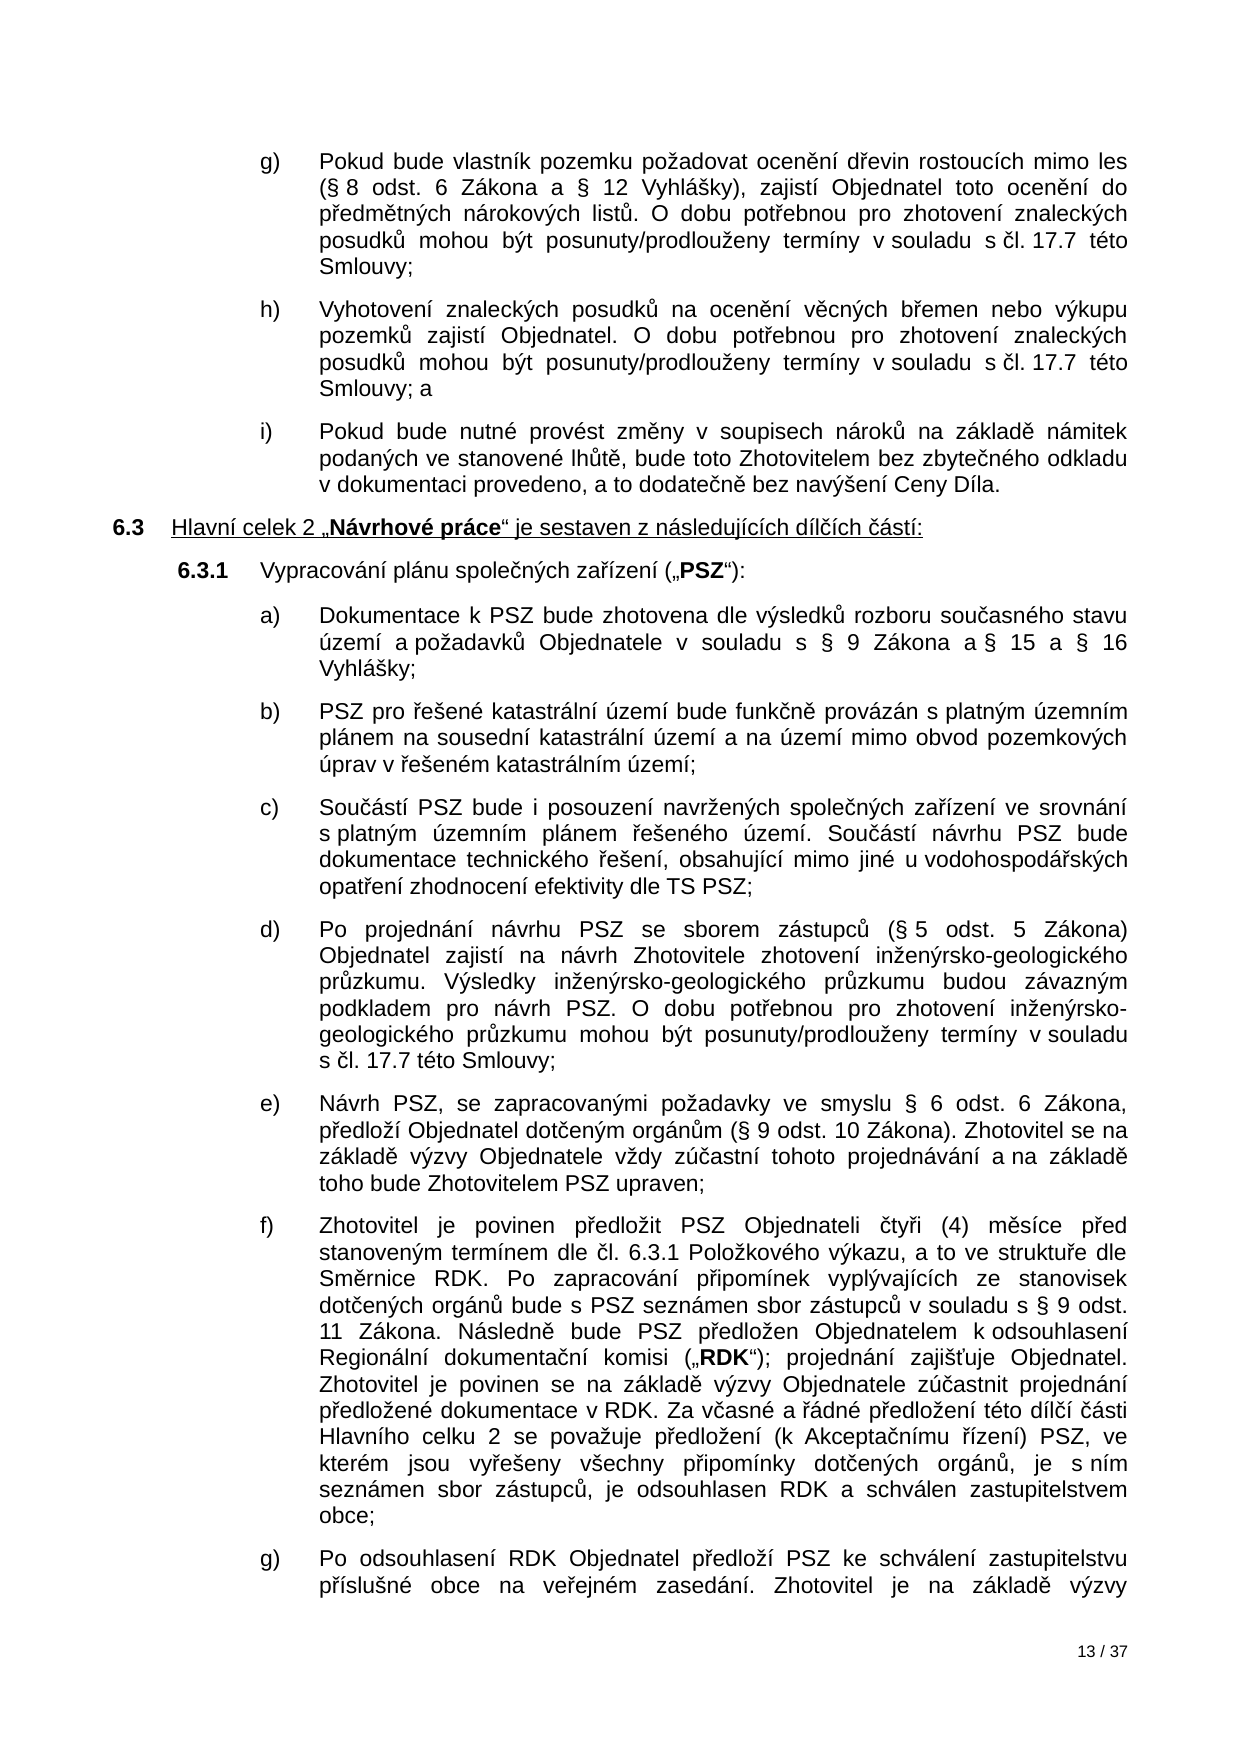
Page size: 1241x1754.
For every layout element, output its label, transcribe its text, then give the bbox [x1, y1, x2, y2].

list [260, 1545, 1128, 1598]
list Dokumentace k PSZ bude zhotovena dle výsledků rozboru současného stavu území a požadavků Objednatele v souladu s § 9 Zákona a § 15 a § 16 Vyhlášky; [260, 602, 1128, 681]
list Návrh PSZ, se zapracovanými požadavky ve smyslu § 6 odst. 6 Zákona, předloží Objednatel dotčeným orgánům (§ 9 odst. 10 Zákona). Zhotovitel se na základě výzvy Objednatele vždy zúčastní tohoto projednávání a na základě toho bude Zhotovitelem PSZ upraven; [260, 1090, 1128, 1196]
list Pokud bude nutné provést změny v soupisech nároků na základě námitek podaných ve stanovené lhůtě, bude toto Zhotovitelem bez zbytečného odkladu v dokumentaci provedeno, a to dodatečně bez navýšení Ceny Díla. [260, 418, 1128, 497]
list Součástí PSZ bude i posouzení navržených společných zařízení ve srovnání s platným územním plánem řešeného území. Součástí návrhu PSZ bude dokumentace technického řešení, obsahující mimo jiné u vodohospodářských opatření zhodnocení efektivity dle TS PSZ; [260, 793, 1128, 899]
list Zhotovitel je povinen předložit PSZ Objednateli čtyři (4) měsíce před stanoveným termínem dle čl. 6.3.1 Položkového výkazu, a to ve struktuře dle Směrnice RDK. Po zapracování připomínek vyplývajících ze stanovisek dotčených orgánů bude s PSZ seznámen sbor zástupců v souladu s § 9 odst. 11 Zákona. Následně bude PSZ předložen Objednatelem k odsouhlasení Regionální dokumentační komisi („RDK“); projednání zajišťuje Objednatel. Zhotovitel je povinen se na základě výzvy Objednatele zúčastnit projednání předložené dokumentace v RDK. Za včasné a řádné předložení této dílčí části Hlavního celku 2 se považuje předložení (k Akceptačnímu řízení) PSZ, ve kterém jsou vyřešeny všechny připomínky dotčených orgánů, je s ním seznámen sbor zástupců, je odsouhlasen RDK a schválen zastupitelstvem obce; [260, 1212, 1128, 1529]
list PSZ pro řešené katastrální území bude funkčně provázán s platným územním plánem na sousední katastrální území a na území mimo obvod pozemkových úprav v řešeném katastrálním území; [260, 698, 1128, 777]
list Pokud bude vlastník pozemku požadovat ocenění dřevin rostoucích mimo les (§ 8 odst. 6 Zákona a § 12 Vyhlášky), zajistí Objednatel toto ocenění do předmětných nárokových listů. O dobu potřebnou pro zhotovení znaleckých posudků mohou být posunuty/prodlouženy termíny v souladu s čl. 17.7 této Smlouvy; [260, 148, 1128, 279]
list Po projednání návrhu PSZ se sborem zástupců (§ 5 odst. 5 Zákona) Objednatel zajistí na návrh Zhotovitele zhotovení inženýrsko-geologického průzkumu. Výsledky inženýrsko-geologického průzkumu budou závazným podkladem pro návrh PSZ. O dobu potřebnou pro zhotovení inženýrsko-geologického průzkumu mohou být posunuty/prodlouženy termíny v souladu s čl. 17.7 této Smlouvy; [260, 916, 1128, 1074]
list Vyhotovení znaleckých posudků na ocenění věcných břemen nebo výkupu pozemků zajistí Objednatel. O dobu potřebnou pro zhotovení znaleckých posudků mohou být posunuty/prodlouženy termíny v souladu s čl. 17.7 této Smlouvy; a [260, 296, 1128, 402]
text Vypracování plánu společných zařízení („PSZ“): [177, 557, 1128, 583]
text Hlavní celek 2 „Návrhové práce“ je sestaven z následujících dílčích částí: [112, 514, 1128, 540]
